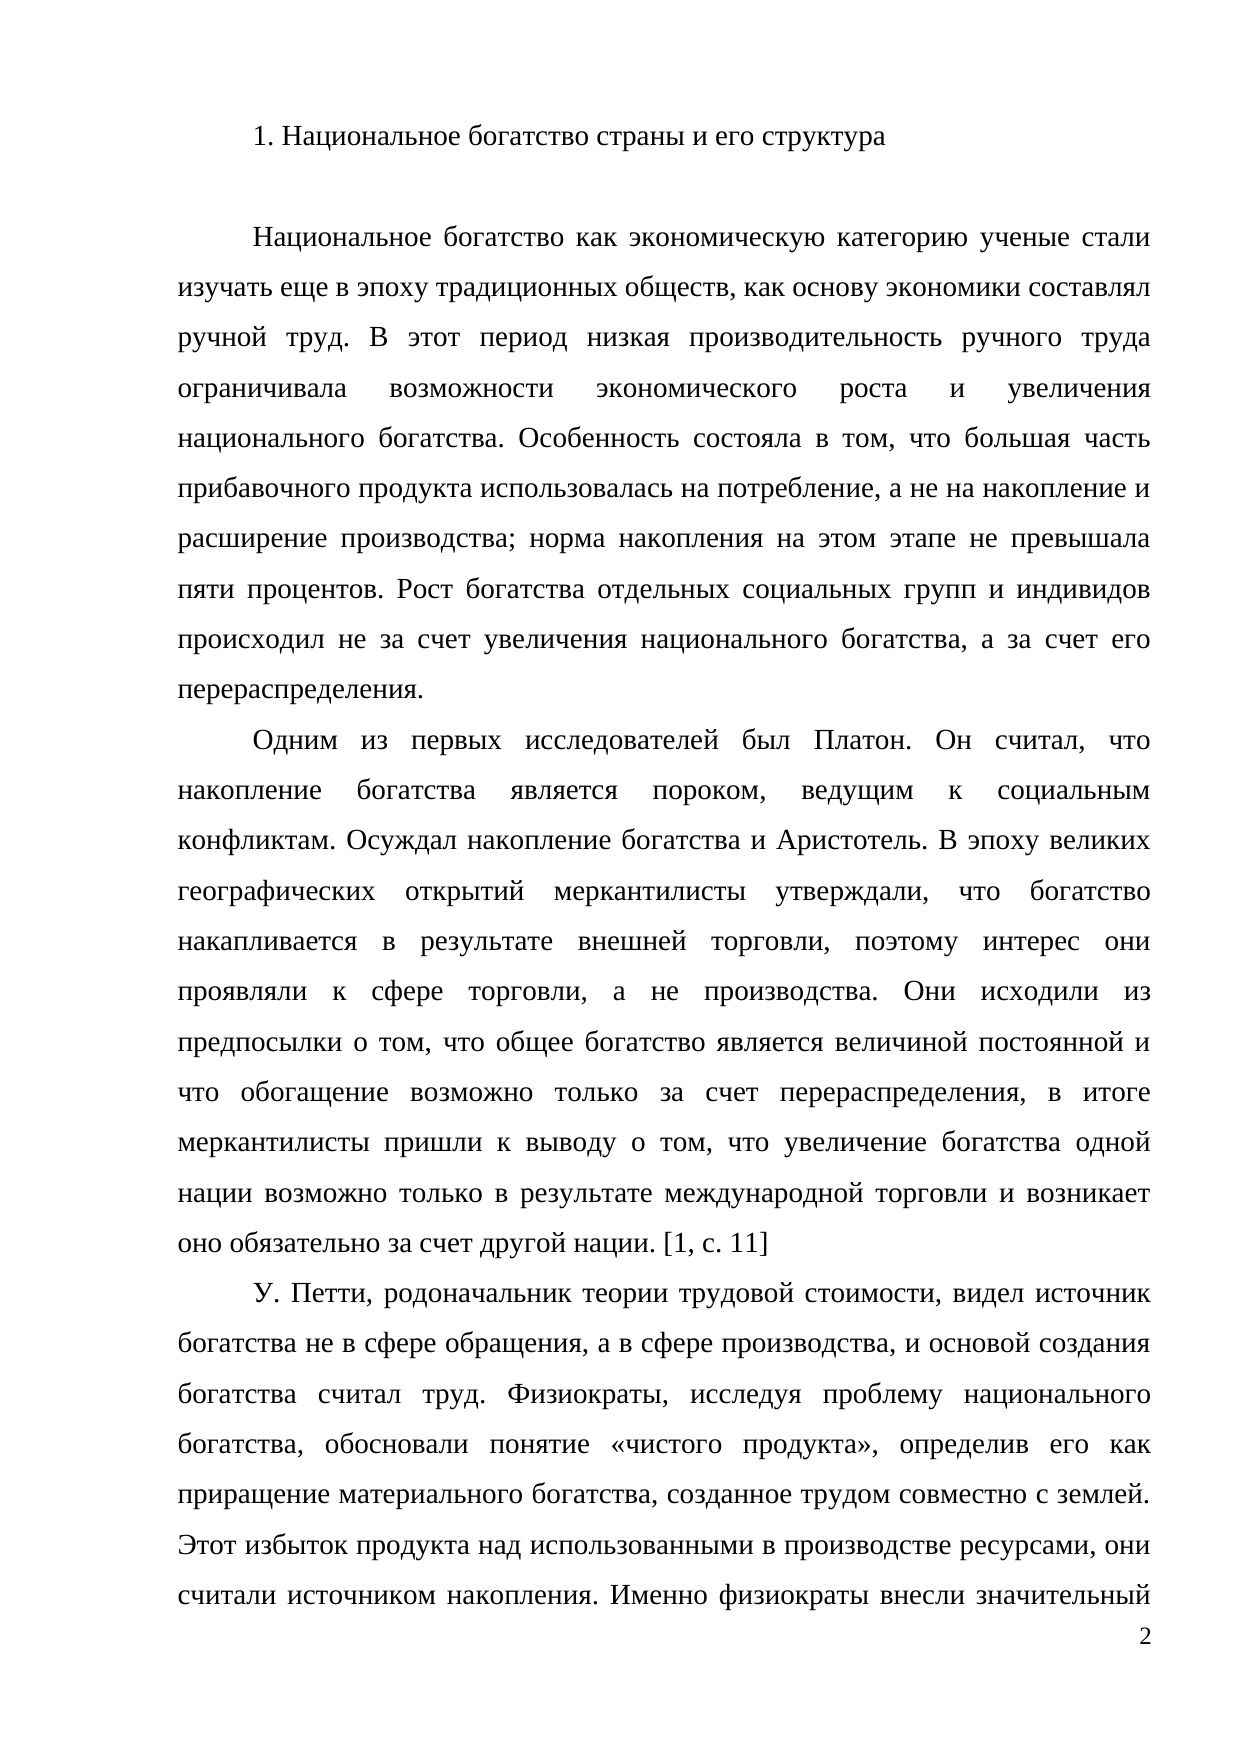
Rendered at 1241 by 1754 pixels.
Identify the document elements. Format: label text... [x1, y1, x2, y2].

text 1. Национальное богатство страны и его структура [177, 118, 1152, 152]
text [177, 1275, 1152, 1611]
text Национальное богатство как экономическую категорию ученые стали изучать еще в эпоху традиционных обществ, как основу экономики составлял ручной труд. В этот период низкая производительность ручного труда ограничивала возможности экономического роста и увеличения национального богатства. Особенность состояла в том, что большая часть прибавочного продукта использовалась на потребление, а не на накопление и расширение производства; норма накопления на этом этапе не превышала пяти процентов. Рост богатства отдельных социальных групп и индивидов происходил не за счет увеличения национального богатства, а за счет его перераспределения. [177, 219, 1152, 705]
text Одним из первых исследователей был Платон. Он считал, что накопление богатства является пороком, ведущим к социальным конфликтам. Осуждал накопление богатства и Аристотель. В эпоху великих географических открытий меркантилисты утверждали, что богатство накапливается в результате внешней торговли, поэтому интерес они проявляли к сфере торговли, а не производства. Они исходили из предпосылки о том, что общее богатство является величиной постоянной и что обогащение возможно только за счет перераспределения, в итоге меркантилисты пришли к выводу о том, что увеличение богатства одной нации возможно только в результате международной торговли и возникает оно обязательно за счет другой нации. [1, с. 11] [177, 722, 1152, 1258]
